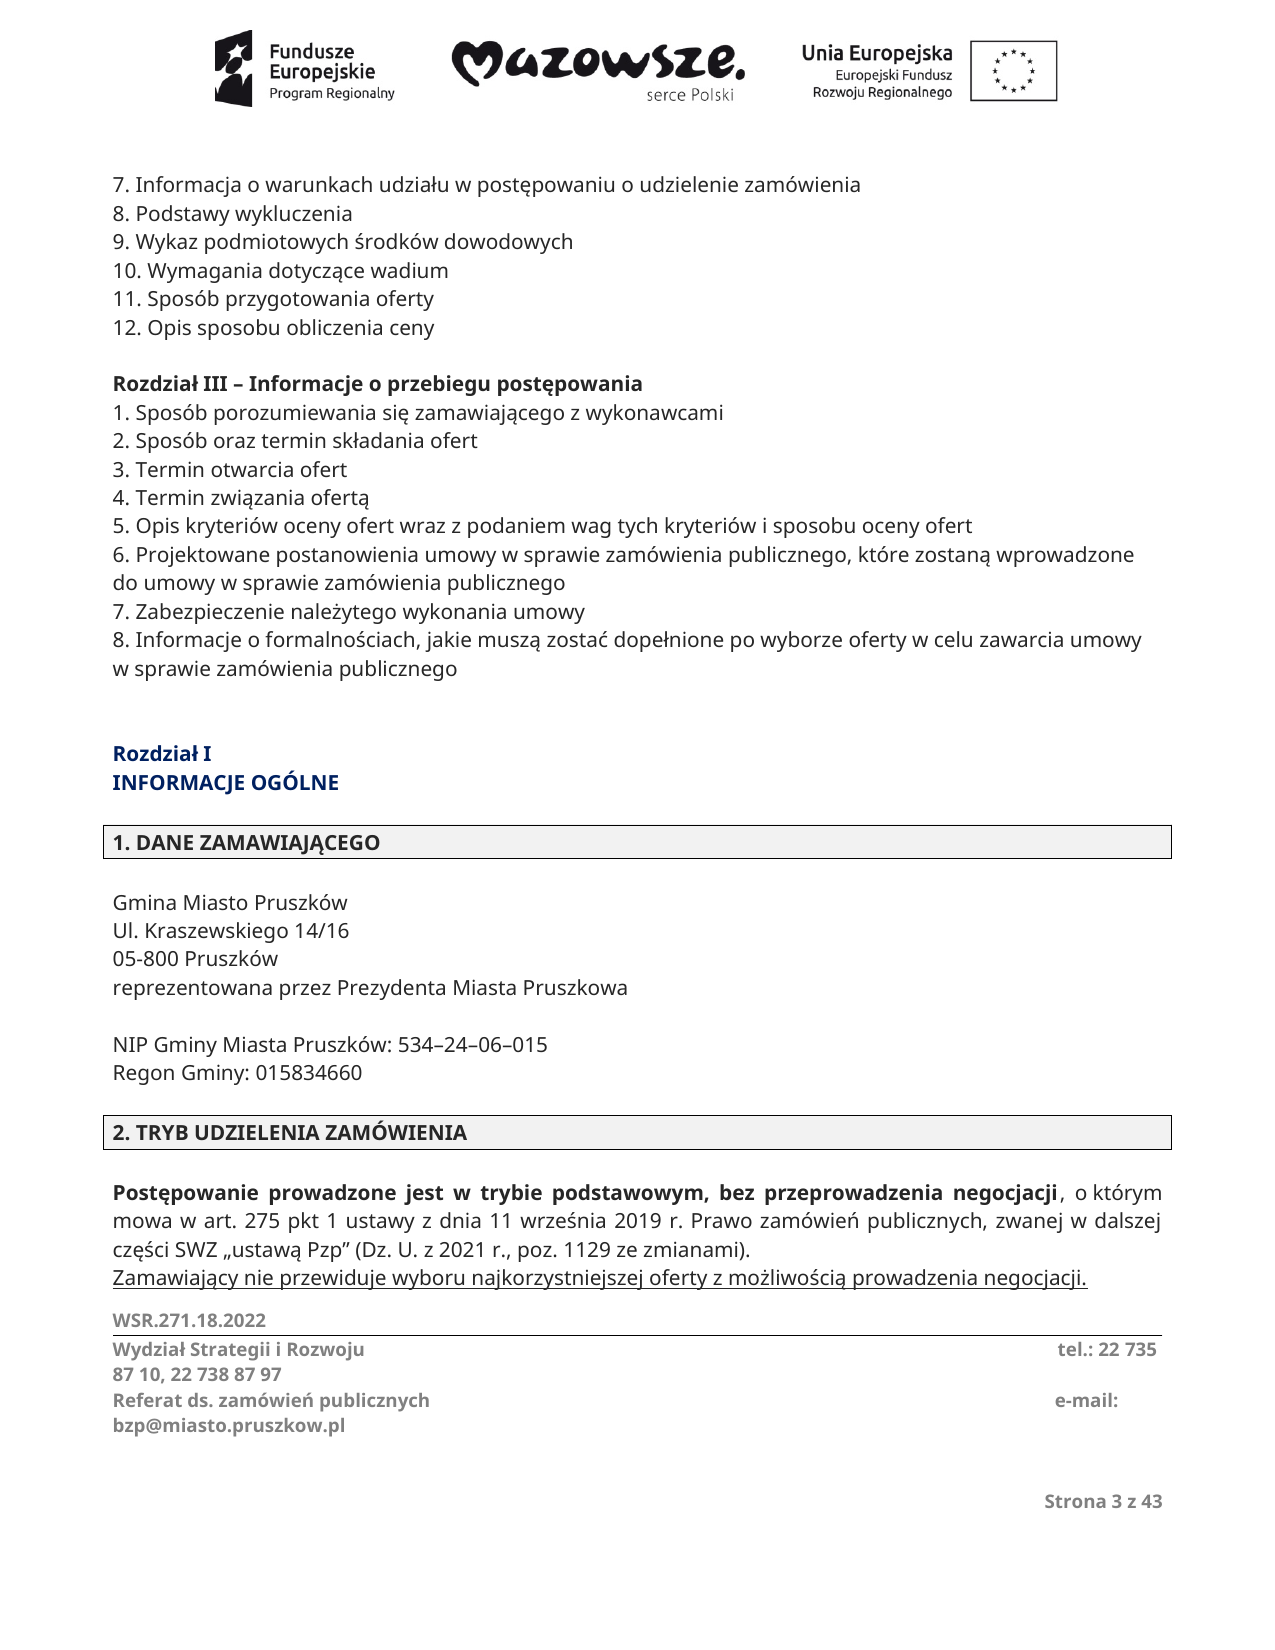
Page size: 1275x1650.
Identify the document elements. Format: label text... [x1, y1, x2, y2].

text 5. Opis kryteriów oceny ofert wraz z podaniem wag tych kryteriów i sposobu oceny ofert [112, 512, 1162, 540]
text 12. Opis sposobu obliczenia ceny [112, 313, 1162, 341]
text 7. Informacja o warunkach udziału w postępowaniu o udzielenie zamówienia [112, 170, 1162, 199]
text Ul. Kraszewskiego 14/16 [112, 916, 1162, 944]
text 7. Zabezpieczenie należytego wykonania umowy [112, 597, 1162, 625]
text 3. Termin otwarcia ofert [112, 455, 1162, 483]
text Zamawiający nie przewiduje wyboru najkorzystniejszej oferty z możliwością prowadzenia negocjacji. [112, 1263, 1162, 1292]
text 8. Podstawy wykluczenia [112, 199, 1162, 227]
picture [215, 30, 1060, 107]
text 2. TRYB UDZIELENIA ZAMÓWIENIA [104, 1116, 1171, 1149]
text Regon Gminy: 015834660 [112, 1058, 1162, 1087]
text Gmina Miasto Pruszków [112, 888, 1162, 916]
text 11. Sposób przygotowania oferty [112, 284, 1162, 313]
text 9. Wykaz podmiotowych środków dowodowych [112, 227, 1162, 256]
text 10. Wymagania dotyczące wadium [112, 256, 1162, 284]
text 05-800 Pruszków [112, 944, 1162, 973]
text 6. Projektowane postanowienia umowy w sprawie zamówienia publicznego, które zostaną wprowadzone do umowy w sprawie zamówienia publicznego [112, 540, 1162, 597]
text NIP Gminy Miasta Pruszków: 534–24–06–015 [112, 1030, 1162, 1058]
text 4. Termin związania ofertą [112, 483, 1162, 512]
text 2. Sposób oraz termin składania ofert [112, 426, 1162, 455]
text Postępowanie prowadzone jest w trybie podstawowym, bez przeprowadzenia negocjacji, o którym mowa w art. 275 pkt 1 ustawy z dnia 11 września 2019 r. Prawo zamówień publicznych, zwanej w dalszej części SWZ „ustawą Pzp” (Dz. U. z 2021 r., poz. 1129 ze zmianami). [112, 1178, 1162, 1263]
text Rozdział I [112, 739, 1162, 768]
text 1. Sposób porozumiewania się zamawiającego z wykonawcami [112, 398, 1162, 426]
text reprezentowana przez Prezydenta Miasta Pruszkowa [112, 973, 1162, 1001]
text INFORMACJE OGÓLNE [112, 768, 1162, 796]
text 8. Informacje o formalnościach, jakie muszą zostać dopełnione po wyborze oferty w celu zawarcia umowy w sprawie zamówienia publicznego [112, 625, 1162, 682]
text Rozdział III – Informacje o przebiegu postępowania [112, 369, 1162, 398]
text 1. DANE ZAMAWIAJĄCEGO [104, 826, 1171, 858]
